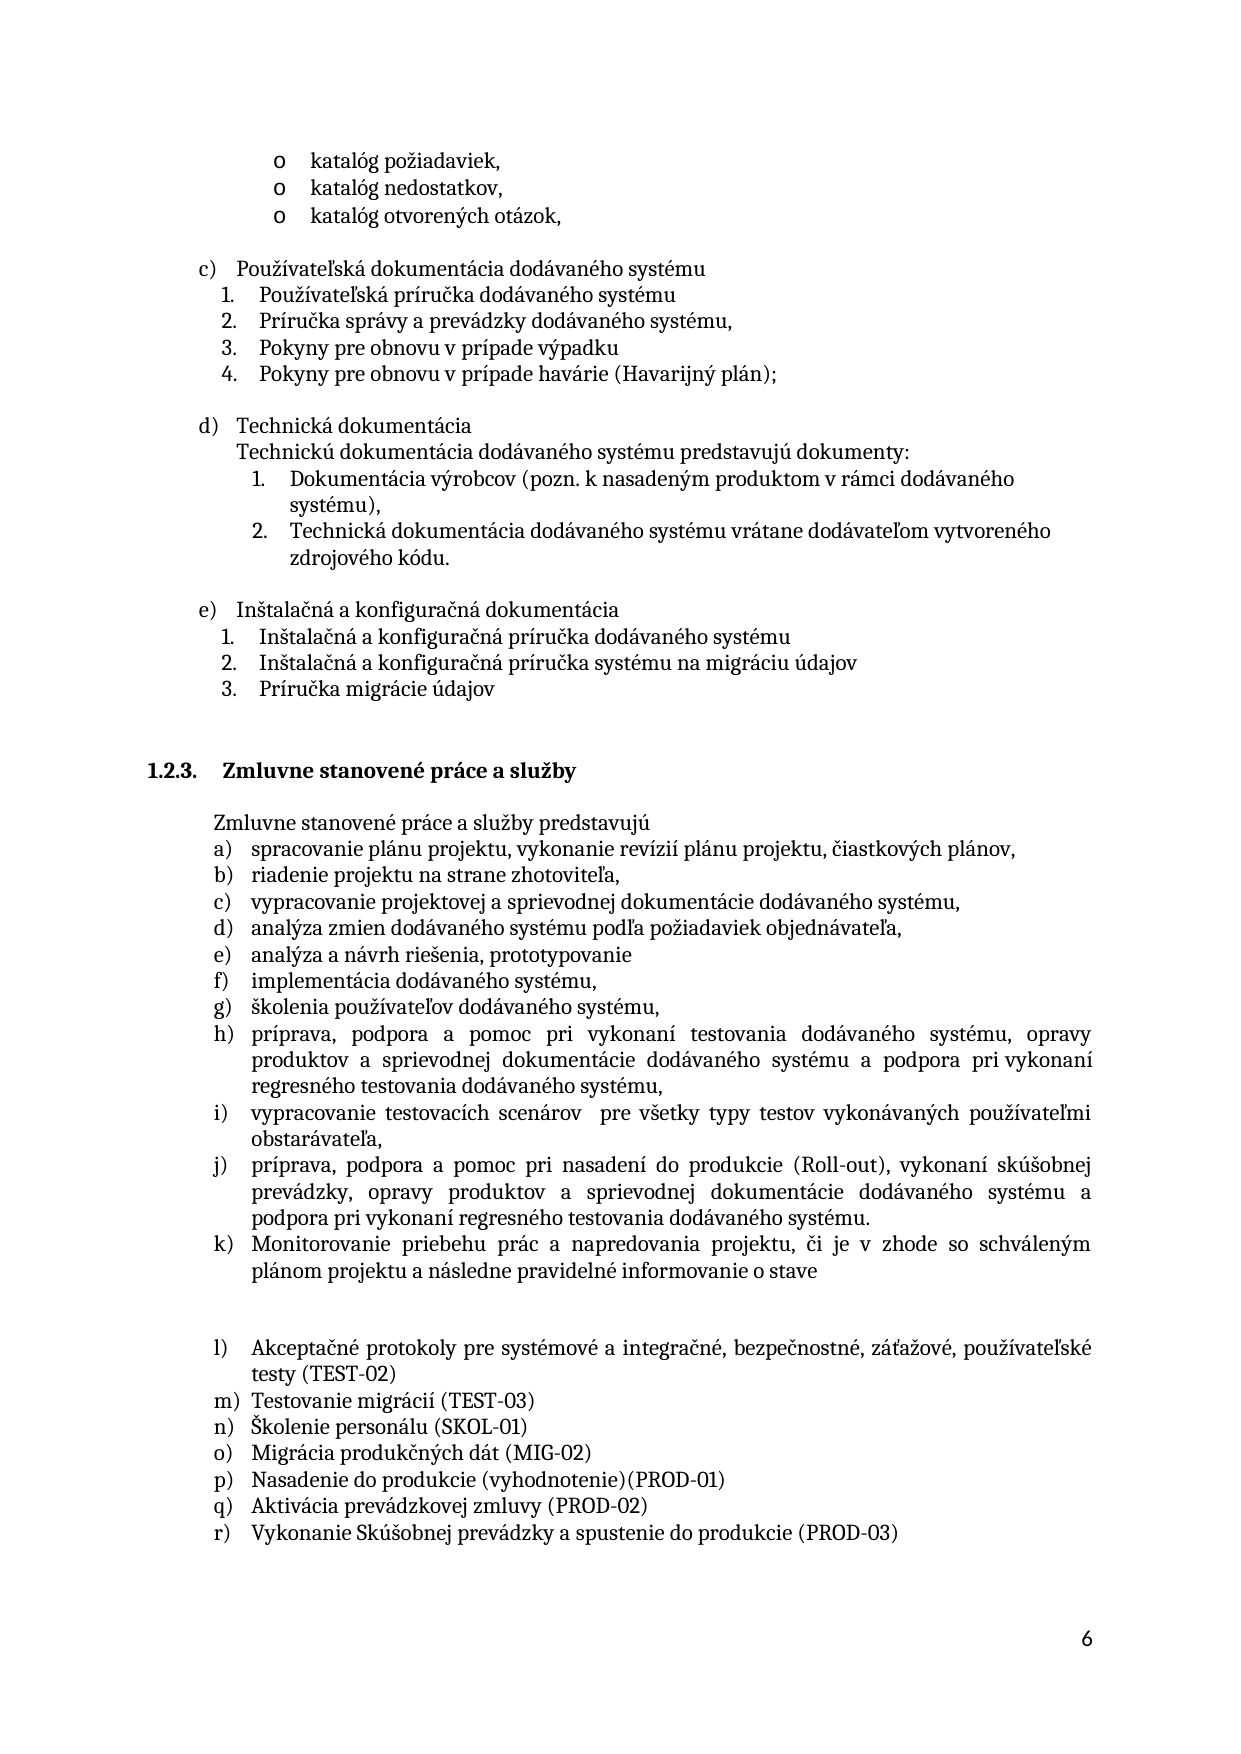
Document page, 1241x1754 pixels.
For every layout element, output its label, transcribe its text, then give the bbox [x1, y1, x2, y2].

list príprava, podpora a pomoc pri nasadení do produkcie (Roll-out), vykonaní skúšobnej prevádzky, opravy produktov a sprievodnej dokumentácie dodávaného systému a podpora pri vykonaní regresného testovania dodávaného systému. [213, 1152, 1093, 1231]
list Používateľská príručka dodávaného systému [221, 282, 1093, 308]
list analýza a návrh riešenia, prototypovanie [213, 941, 1093, 968]
list príprava, podpora a pomoc pri vykonaní testovania dodávaného systému, opravy produktov a sprievodnej dokumentácie dodávaného systému a podpora pri vykonaní regresného testovania dodávaného systému, [213, 1020, 1093, 1099]
list Dokumentácia výrobcov (pozn. k nasadeným produktom v rámci dodávaného systému), [252, 465, 1093, 518]
list implementácia dodávaného systému, [213, 968, 1093, 994]
list Inštalačná a konfiguračná dokumentácia [199, 597, 1093, 623]
list katalóg nedostatkov, [273, 175, 1093, 203]
list riadenie projektu na strane zhotoviteľa, [213, 862, 1093, 889]
list Príručka správy a prevádzky dodávaného systému, [221, 308, 1093, 334]
list Technická dokumentácia dodávaného systému vrátane dodávateľom vytvoreného zdrojového kódu. [252, 518, 1093, 571]
list Nasadenie do produkcie (vyhodnotenie)(PROD-01) [213, 1467, 1093, 1493]
list analýza zmien dodávaného systému podľa požiadaviek objednávateľa, [213, 915, 1093, 941]
list Technická dokumentácia [199, 413, 1093, 439]
list Pokyny pre obnovu v prípade výpadku [221, 334, 1093, 361]
list Monitorovanie priebehu prác a napredovania projektu, či je v zhode so schváleným plánom projektu a následne pravidelné informovanie o stave [213, 1231, 1093, 1284]
list Príručka migrácie údajov [221, 676, 1093, 703]
text Zmluvne stanovené práce a služby predstavujú [213, 809, 1093, 836]
list katalóg požiadaviek, [273, 148, 1093, 175]
list Akceptačné protokoly pre systémové a integračné, bezpečnostné, záťažové, používateľské testy (TEST-02) [213, 1335, 1093, 1387]
list Aktivácia prevádzkovej zmluvy (PROD-02) [213, 1493, 1093, 1519]
subtitle Zmluvne stanovené práce a služby [148, 758, 1093, 784]
list Používateľská dokumentácia dodávaného systému [199, 256, 1093, 282]
list vypracovanie testovacích scenárov pre všetky typy testov vykonávaných používateľmi obstarávateľa, [213, 1099, 1093, 1152]
list Školenie personálu (SKOL-01) [213, 1414, 1093, 1440]
list školenia používateľov dodávaného systému, [213, 994, 1093, 1020]
list Vykonanie Skúšobnej prevádzky a spustenie do produkcie (PROD-03) [213, 1519, 1093, 1546]
list Pokyny pre obnovu v prípade havárie (Havarijný plán); [221, 361, 1093, 387]
text Technickú dokumentácia dodávaného systému predstavujú dokumenty: [236, 439, 1093, 465]
list Inštalačná a konfiguračná príručka dodávaného systému [221, 623, 1093, 650]
list spracovanie plánu projektu, vykonanie revízií plánu projektu, čiastkových plánov, [213, 836, 1093, 862]
list Inštalačná a konfiguračná príručka systému na migráciu údajov [221, 650, 1093, 676]
list Testovanie migrácií (TEST-03) [213, 1387, 1093, 1414]
list katalóg otvorených otázok, [273, 203, 1093, 230]
list vypracovanie projektovej a sprievodnej dokumentácie dodávaného systému, [213, 889, 1093, 915]
list Migrácia produkčných dát (MIG-02) [213, 1440, 1093, 1467]
